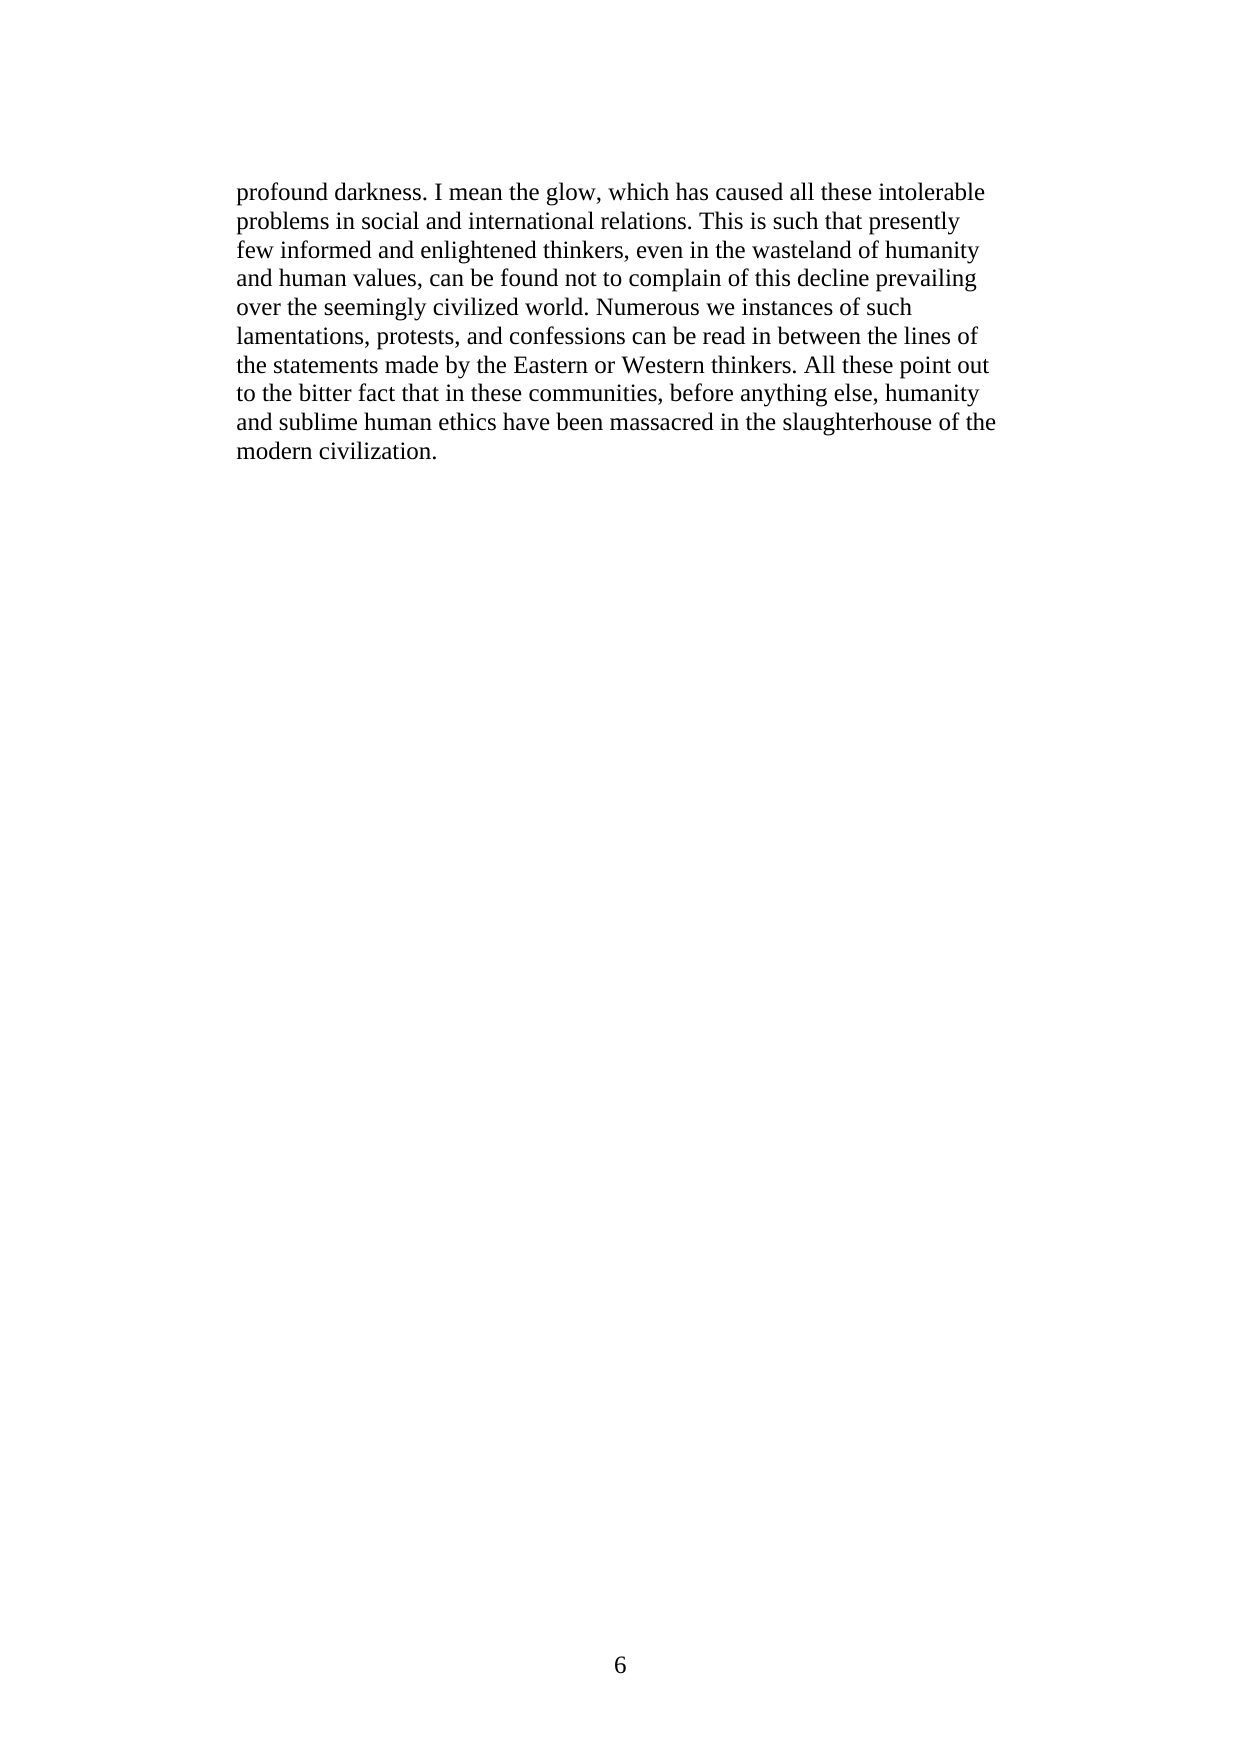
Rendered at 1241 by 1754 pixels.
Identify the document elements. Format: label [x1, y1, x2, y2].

text [236, 177, 1004, 465]
